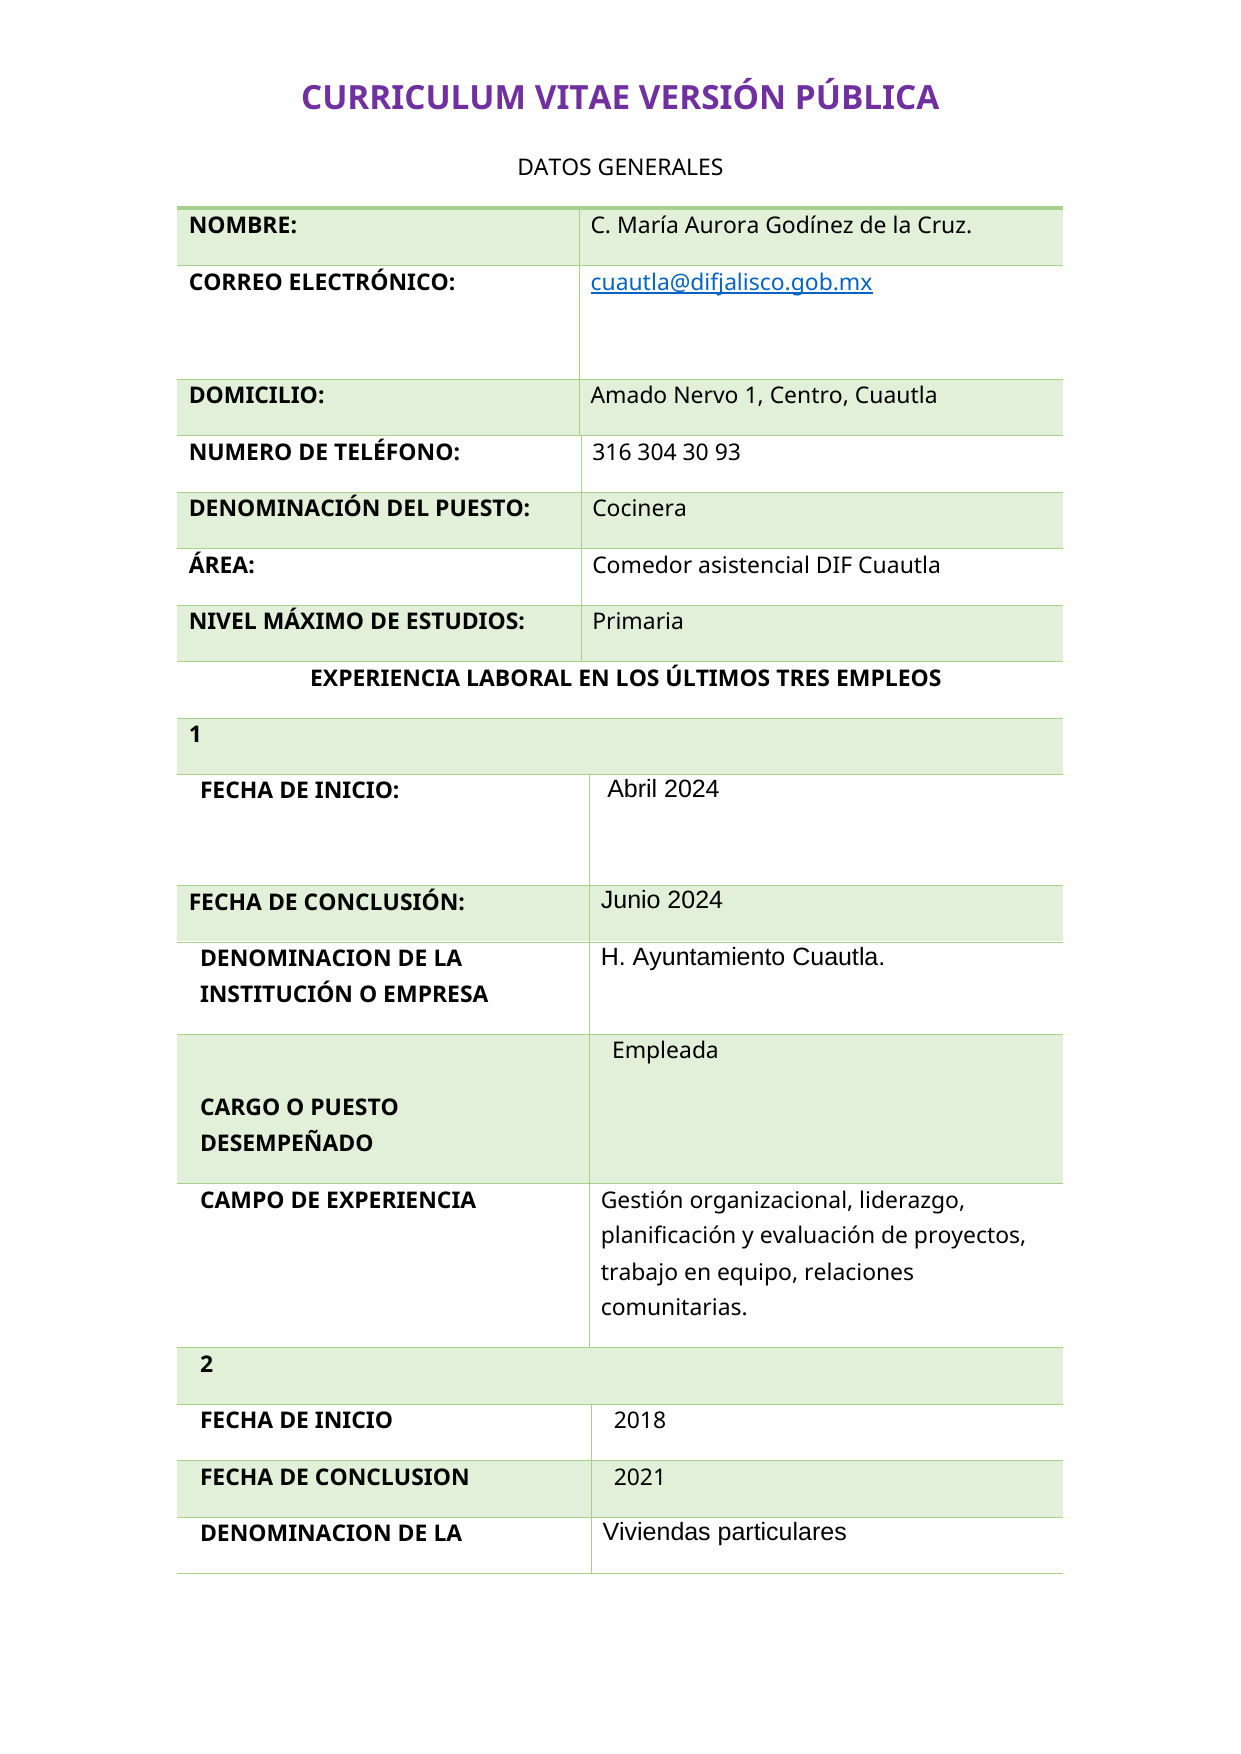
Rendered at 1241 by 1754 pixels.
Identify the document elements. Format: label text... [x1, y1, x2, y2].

table_cell FECHA DE CONCLUSIÓN: [177, 886, 589, 941]
table_cell DOMICILIO: [177, 380, 579, 435]
table_cell 2 [177, 1348, 1063, 1404]
table_cell FECHA DE INICIO: [177, 775, 589, 885]
table_cell EXPERIENCIA LABORAL EN LOS ÚLTIMOS TRES EMPLEOS [177, 662, 1063, 717]
table_header DATOS GENERALES [177, 150, 1063, 206]
table_cell Gestión organizacional, liderazgo, planificación y evaluación de proyectos, trabajo en equipo, relaciones comunitarias. [590, 1184, 1063, 1347]
table_cell NIVEL MÁXIMO DE ESTUDIOS: [177, 606, 581, 661]
table_cell Comedor asistencial DIF Cuautla [582, 549, 1063, 604]
table_cell 316 304 30 93 [582, 436, 1063, 492]
table_cell Empleada [590, 1035, 1063, 1183]
table_cell NOMBRE: [177, 210, 579, 265]
table_cell 2021 [592, 1461, 1063, 1517]
table_cell Primaria [582, 606, 1063, 661]
table_cell FECHA DE INICIO [177, 1405, 591, 1460]
table_cell C. María Aurora Godínez de la Cruz. [580, 210, 1063, 265]
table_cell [592, 1518, 1063, 1573]
table_cell Abril 2024 [590, 775, 1063, 885]
table_cell cuautla@difjalisco.gob.mx [580, 266, 1063, 379]
table_cell Cocinera [582, 493, 1063, 548]
table_cell Amado Nervo 1, Centro, Cuautla [580, 380, 1063, 435]
table_cell NUMERO DE TELÉFONO: [177, 436, 581, 492]
table_cell DENOMINACION DE LA INSTITUCIÓN O EMPRESA [177, 943, 589, 1034]
table_cell 2018 [592, 1405, 1063, 1460]
table_cell H. Ayuntamiento Cuautla. [590, 943, 1063, 1034]
table_cell DENOMINACIÓN DEL PUESTO: [177, 493, 581, 548]
table_cell FECHA DE CONCLUSION [177, 1461, 591, 1517]
table_cell Junio 2024 [590, 886, 1063, 941]
table_cell CORREO ELECTRÓNICO: [177, 266, 579, 379]
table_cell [177, 1518, 591, 1573]
table_cell ÁREA: [177, 549, 581, 604]
table_cell CAMPO DE EXPERIENCIA [177, 1184, 589, 1347]
table_cell 1 [177, 719, 1063, 774]
table_cell CARGO O PUESTO DESEMPEÑADO [177, 1035, 589, 1183]
